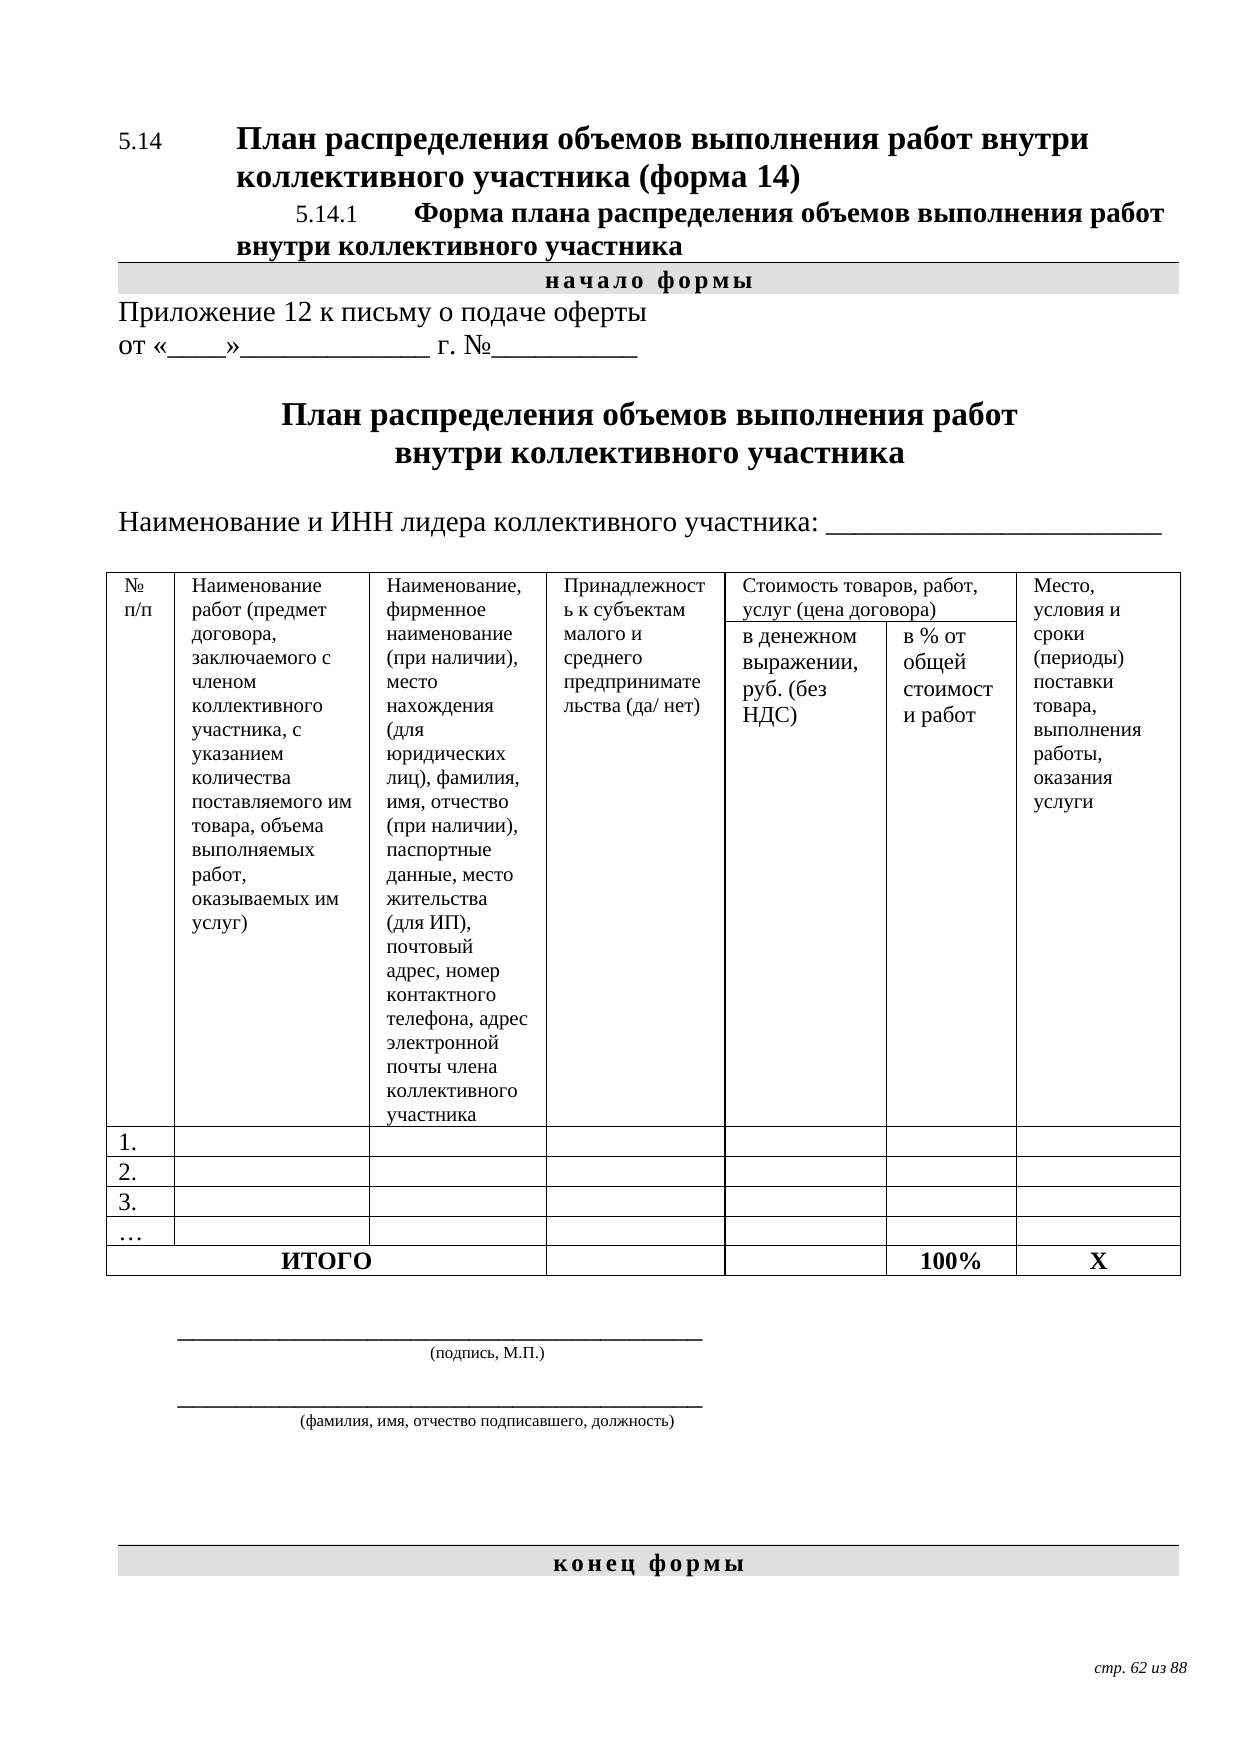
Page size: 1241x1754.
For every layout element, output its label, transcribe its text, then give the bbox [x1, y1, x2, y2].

table_header № п/п [107, 573, 174, 1126]
table_cell ИТОГО [107, 1246, 546, 1275]
table_cell [1017, 1157, 1180, 1186]
table_header Место, условия и сроки (периоды) поставки товара, выполнения работы, оказания услуги [1017, 573, 1180, 1126]
table_cell [726, 1246, 886, 1275]
table_cell [107, 1157, 174, 1186]
table_cell [175, 1187, 369, 1216]
table_header Принадлежность к субъектам малого и среднего предпринимательства (да/ нет) [547, 573, 724, 1126]
table_cell Х [1017, 1246, 1180, 1275]
table_cell [1017, 1187, 1180, 1216]
text Форма плана распределения объемов выполнения работ внутри коллективного участника [236, 195, 1181, 262]
table_cell [887, 1187, 1016, 1216]
table_header Наименование работ (предмет договора, заключаемого с членом коллективного участника, с указанием количества поставляемого им товара, объема выполняемых работ, оказываемых им услуг) [175, 573, 369, 1126]
text (фамилия, имя, отчество подписавшего, должность) [118, 1410, 797, 1444]
text План распределения объемов выполнения работ внутри коллективного участника [118, 394, 1181, 471]
table_cell [887, 1217, 1016, 1245]
table_cell [175, 1217, 369, 1245]
table_header Стоимость товаров, работ, услуг (цена договора) [726, 573, 1016, 621]
table_cell [175, 1157, 369, 1186]
table_cell [370, 1127, 546, 1156]
table_cell [1017, 1127, 1180, 1156]
table_cell [726, 1157, 886, 1186]
table_cell [107, 1127, 174, 1156]
table_cell [547, 1217, 724, 1245]
table_cell [370, 1157, 546, 1186]
table_cell [547, 1157, 724, 1186]
table_cell [887, 1157, 1016, 1186]
text ____________________________________ [118, 1310, 1181, 1343]
table_cell в денежном выражении, руб. (без НДС) [726, 622, 886, 1126]
table_cell [107, 1187, 174, 1216]
table_cell в % от общей стоимости работ [887, 622, 1016, 1126]
table_cell [887, 1127, 1016, 1156]
table_cell [547, 1246, 724, 1275]
text ____________________________________ [118, 1377, 1181, 1410]
table_cell [1017, 1217, 1180, 1245]
table_cell [547, 1127, 724, 1156]
table_cell 100% [887, 1246, 1016, 1275]
text Наименование и ИНН лидера коллективного участника: _______________________ [118, 504, 1181, 538]
table_cell [726, 1127, 886, 1156]
table_cell [370, 1187, 546, 1216]
table_header Наименование, фирменное наименование (при наличии), место нахождения (для юридических лиц), фамилия, имя, отчество (при наличии), паспортные данные, место жительства (для ИП), почтовый адрес, номер контактного телефона, адрес электронной почты члена коллективного участника [370, 573, 546, 1126]
table_cell [726, 1217, 886, 1245]
table_cell … [107, 1217, 174, 1245]
table_cell [726, 1187, 886, 1216]
table_cell [547, 1187, 724, 1216]
text начало формы [118, 263, 1179, 294]
table_cell [370, 1217, 546, 1245]
text конец формы [118, 1546, 1179, 1576]
text (подпись, М.П.) [118, 1343, 797, 1377]
table_cell [175, 1127, 369, 1156]
